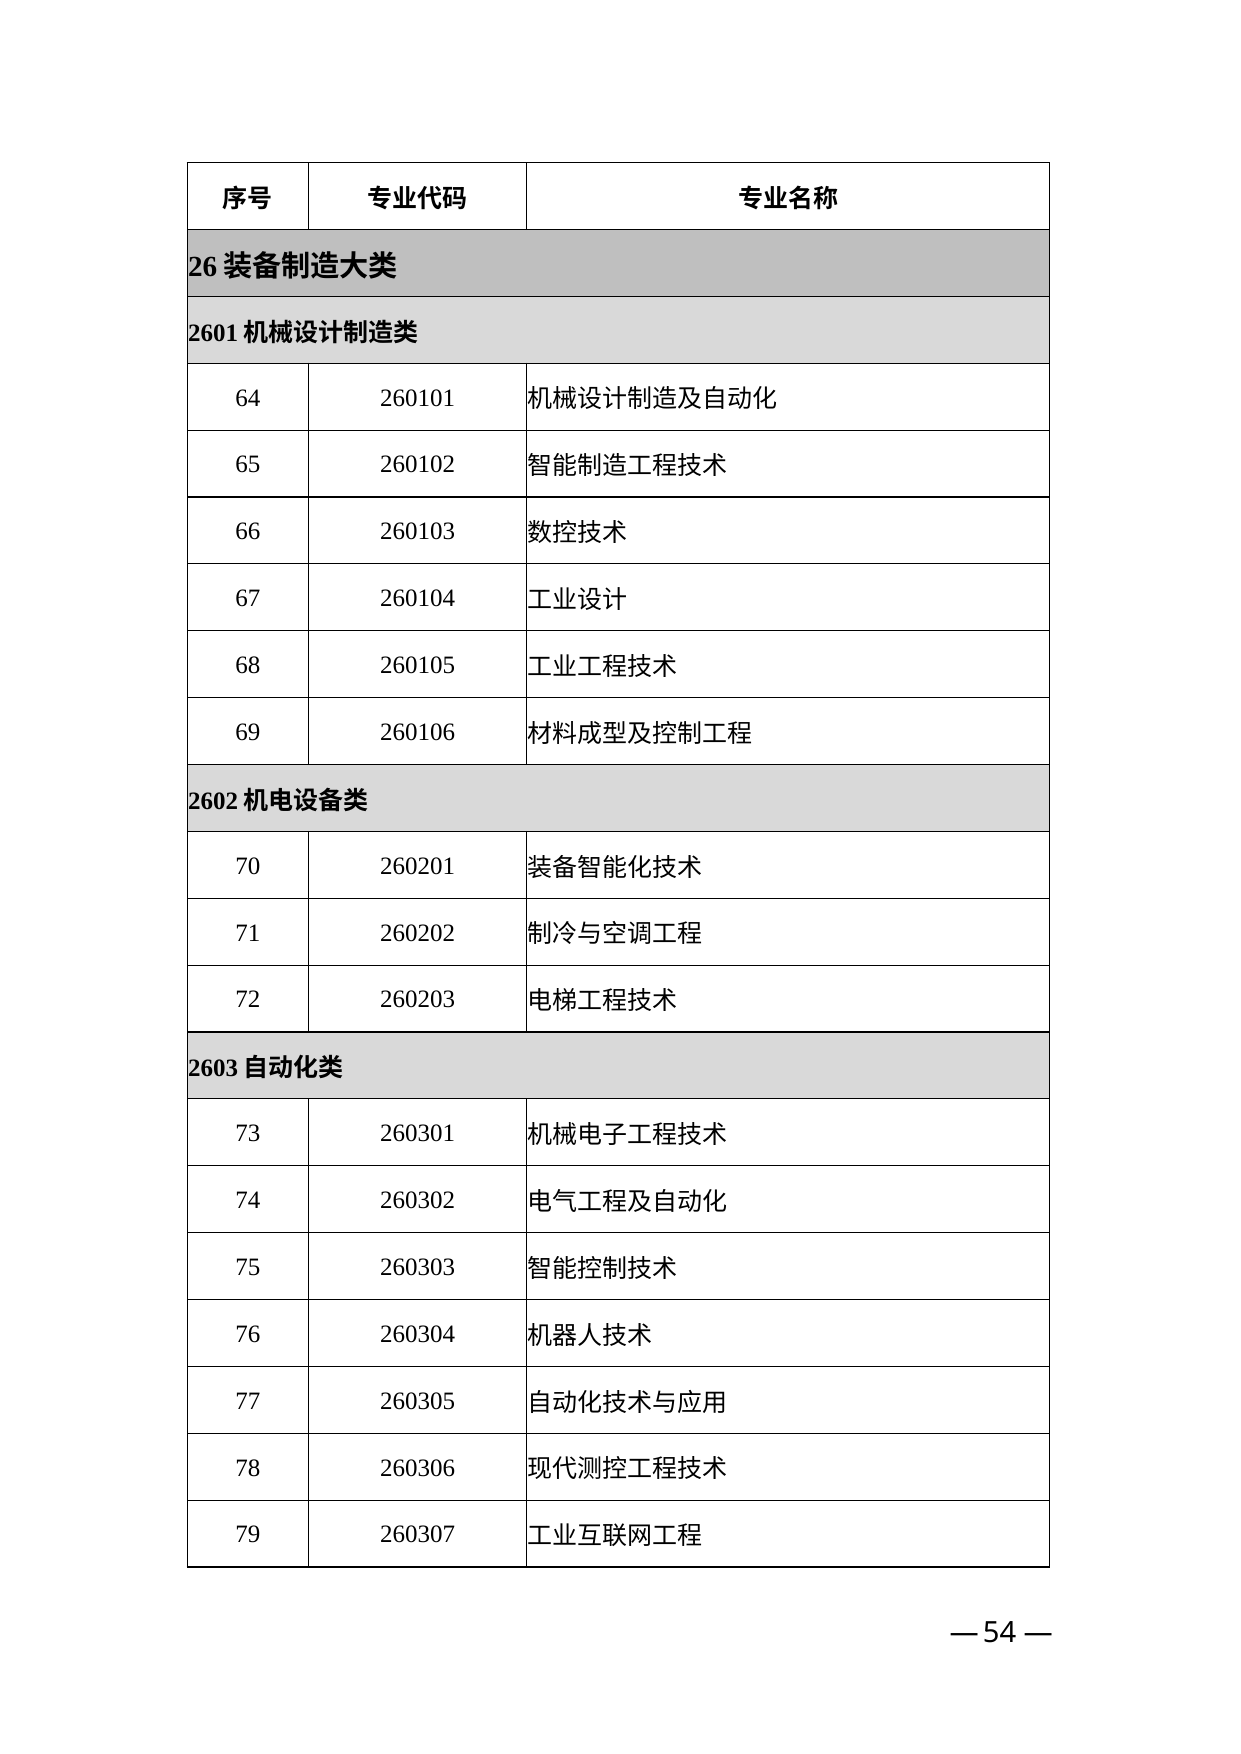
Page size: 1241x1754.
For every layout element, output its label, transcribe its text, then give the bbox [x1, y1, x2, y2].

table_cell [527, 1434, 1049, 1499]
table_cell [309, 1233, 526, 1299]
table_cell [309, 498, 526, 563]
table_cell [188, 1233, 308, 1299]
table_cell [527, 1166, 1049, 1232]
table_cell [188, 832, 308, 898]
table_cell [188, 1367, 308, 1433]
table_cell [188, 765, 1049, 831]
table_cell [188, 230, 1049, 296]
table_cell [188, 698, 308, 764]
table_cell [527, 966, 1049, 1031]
table_header 序号 [188, 163, 308, 229]
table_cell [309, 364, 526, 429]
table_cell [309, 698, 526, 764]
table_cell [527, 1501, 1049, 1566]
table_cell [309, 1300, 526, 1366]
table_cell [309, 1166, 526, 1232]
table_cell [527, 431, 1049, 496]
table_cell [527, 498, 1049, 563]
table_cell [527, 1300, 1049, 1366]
table_header 专业代码 [309, 163, 526, 229]
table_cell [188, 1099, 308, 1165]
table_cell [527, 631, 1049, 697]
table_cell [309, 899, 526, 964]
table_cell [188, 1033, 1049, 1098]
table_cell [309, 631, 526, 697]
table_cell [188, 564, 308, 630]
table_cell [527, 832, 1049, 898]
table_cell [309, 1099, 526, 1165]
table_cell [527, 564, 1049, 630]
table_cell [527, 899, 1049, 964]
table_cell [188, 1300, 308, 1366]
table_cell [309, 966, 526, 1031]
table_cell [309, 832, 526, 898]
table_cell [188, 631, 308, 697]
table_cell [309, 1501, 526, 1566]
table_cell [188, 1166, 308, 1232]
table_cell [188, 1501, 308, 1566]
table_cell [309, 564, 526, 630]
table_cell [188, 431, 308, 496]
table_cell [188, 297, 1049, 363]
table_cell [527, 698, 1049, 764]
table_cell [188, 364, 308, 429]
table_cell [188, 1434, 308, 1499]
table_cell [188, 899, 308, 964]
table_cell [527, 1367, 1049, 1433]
table_header 专业名称 [527, 163, 1049, 229]
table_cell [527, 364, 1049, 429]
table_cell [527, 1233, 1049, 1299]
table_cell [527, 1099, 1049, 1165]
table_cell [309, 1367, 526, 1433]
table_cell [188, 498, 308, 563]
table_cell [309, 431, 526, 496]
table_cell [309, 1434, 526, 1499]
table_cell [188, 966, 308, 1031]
